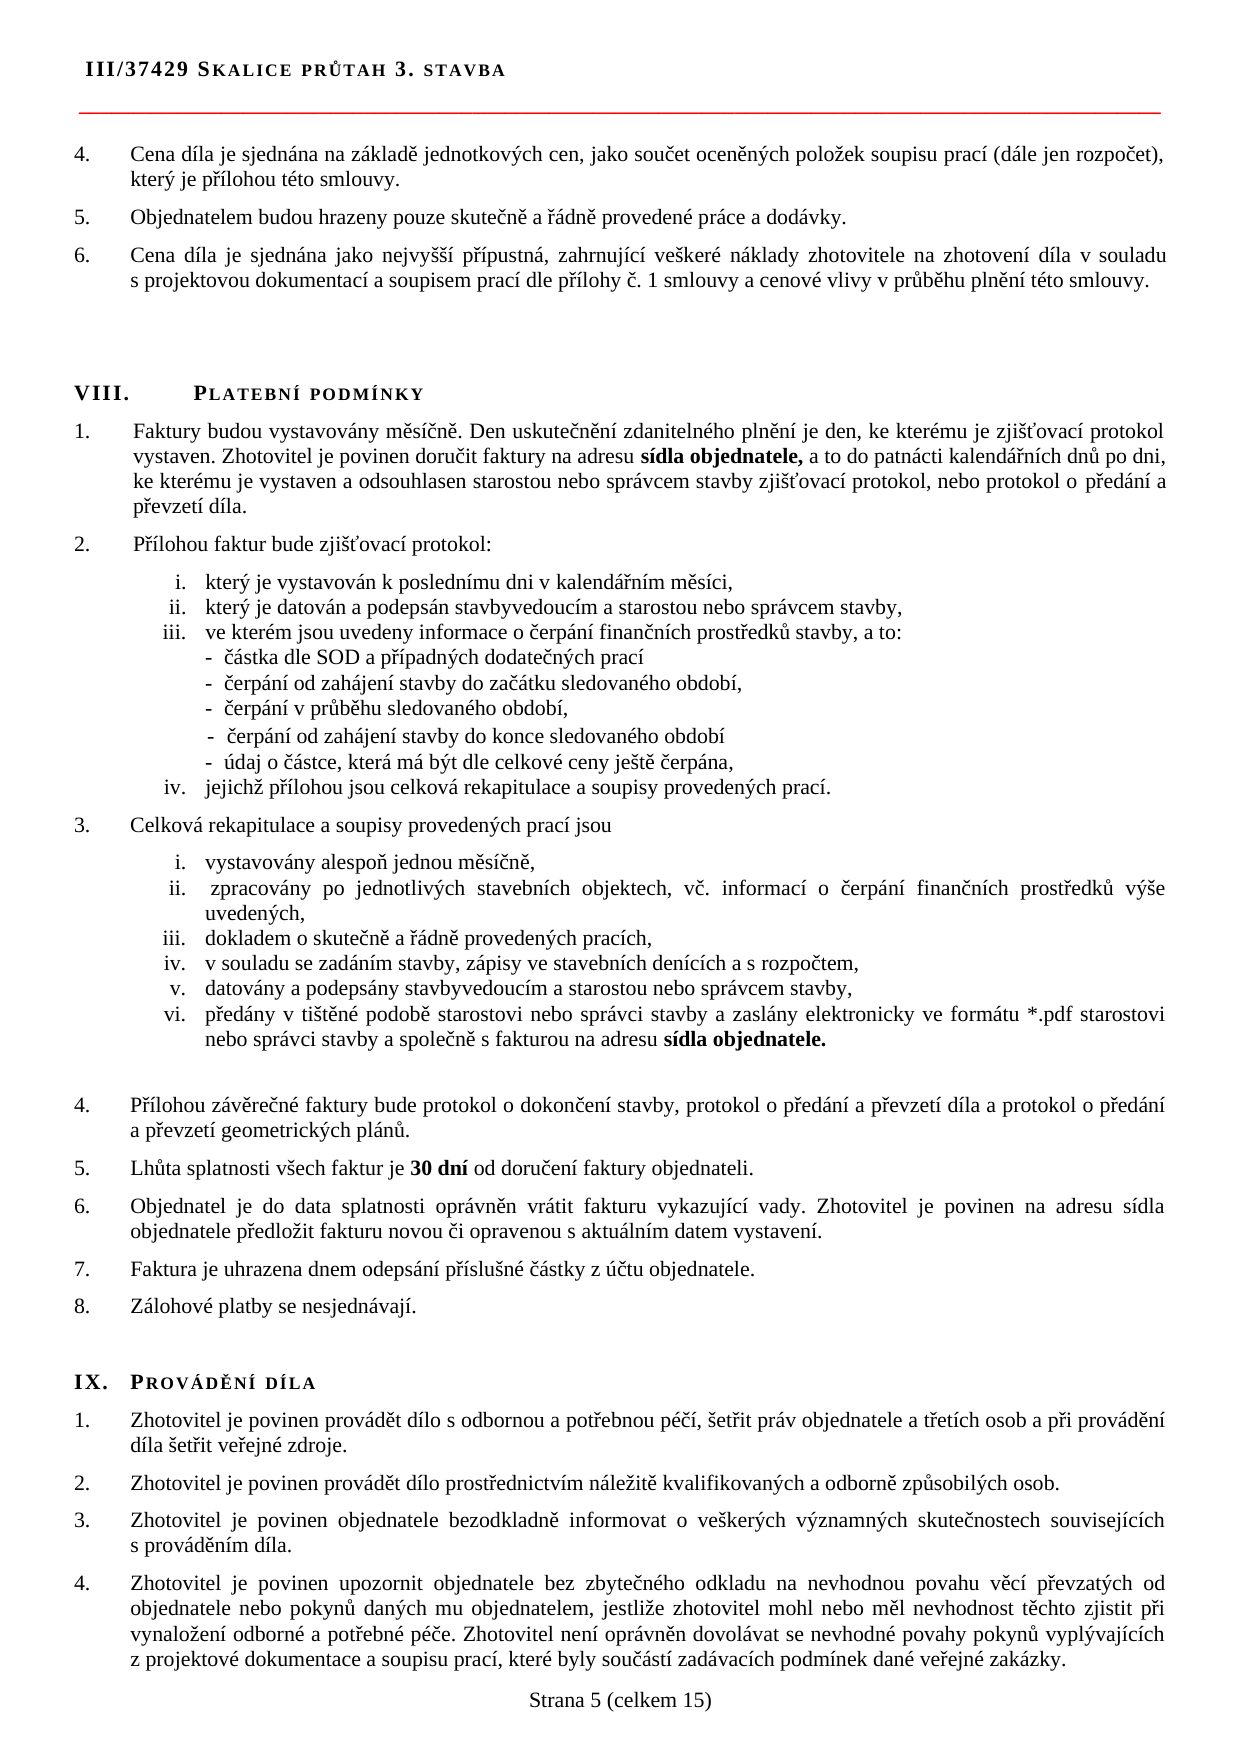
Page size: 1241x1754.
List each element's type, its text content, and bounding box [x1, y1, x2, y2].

list Faktury budou vystavovány měsíčně. Den uskutečnění zdanitelného plnění je den, ke kterému je zjišťovací protokol vystaven. Zhotovitel je povinen doručit faktury na adresu sídla objednatele, a to do patnácti kalendářních dnů po dni, ke kterému je vystaven a odsouhlasen starostou nebo správcem stavby zjišťovací protokol, nebo protokol o předání a převzetí díla. [74, 418, 1167, 518]
list Platební podmínky [74, 380, 1167, 405]
list ve kterém jsou uvedeny informace o čerpání finančních prostředků stavby, a to: [186, 619, 1167, 644]
list vystavovány alespoň jednou měsíčně, [186, 849, 1167, 874]
list údaj o částce, která má být dle celkové ceny ještě čerpána, [205, 749, 1167, 774]
list částka dle SOD a případných dodatečných prací [205, 644, 1167, 669]
list Faktura je uhrazena dnem odepsání příslušné částky z účtu objednatele. [74, 1256, 1167, 1281]
list Lhůta splatnosti všech faktur je 30 dní od doručení faktury objednateli. [74, 1155, 1167, 1180]
list Zhotovitel je povinen provádět dílo prostřednictvím náležitě kvalifikovaných a odborně způsobilých osob. [74, 1469, 1167, 1495]
list Zhotovitel je povinen provádět dílo s odbornou a potřebnou péčí, šetřit práv objednatele a třetích osob a při provádění díla šetřit veřejné zdroje. [74, 1407, 1167, 1457]
list Provádění díla [74, 1369, 1167, 1394]
list jejichž přílohou jsou celková rekapitulace a soupisy provedených prací. [186, 774, 1167, 799]
list čerpání v průběhu sledovaného období, [205, 695, 1167, 720]
list Zhotovitel je povinen upozornit objednatele bez zbytečného odkladu na nevhodnou povahu věcí převzatých od objednatele nebo pokynů daných mu objednatelem, jestliže zhotovitel mohl nebo měl nevhodnost těchto zjistit při vynaložení odborné a potřebné péče. Zhotovitel není oprávněn dovolávat se nevhodné povahy pokynů vyplývajících z projektové dokumentace a soupisu prací, které byly součástí zadávacích podmínek dané veřejné zakázky. [74, 1570, 1167, 1671]
list datovány a podepsány stavbyvedoucím a starostou nebo správcem stavby, [186, 975, 1167, 1001]
list dokladem o skutečně a řádně provedených pracích, [186, 925, 1167, 950]
list Celková rekapitulace a soupisy provedených prací jsou [74, 812, 1167, 837]
list Cena díla je sjednána jako nejvyšší přípustná, zahrnující veškeré náklady zhotovitele na zhotovení díla v souladu s projektovou dokumentací a soupisem prací dle přílohy č. 1 smlouvy a cenové vlivy v průběhu plnění této smlouvy. [74, 242, 1167, 292]
list Zhotovitel je povinen objednatele bezodkladně informovat o veškerých významných skutečnostech souvisejících s prováděním díla. [74, 1507, 1167, 1558]
list Přílohou závěrečné faktury bude protokol o dokončení stavby, protokol o předání a převzetí díla a protokol o předání a převzetí geometrických plánů. [74, 1092, 1167, 1143]
list Přílohou faktur bude zjišťovací protokol: [74, 531, 1167, 556]
list Objednatel je do data splatnosti oprávněn vrátit fakturu vykazující vady. Zhotovitel je povinen na adresu sídla objednatele předložit fakturu novou či opravenou s aktuálním datem vystavení. [74, 1193, 1167, 1243]
list v souladu se zadáním stavby, zápisy ve stavebních denících a s rozpočtem, [186, 950, 1167, 975]
list Objednatelem budou hrazeny pouze skutečně a řádně provedené práce a dodávky. [74, 204, 1167, 229]
list čerpání od zahájení stavby do začátku sledovaného období, [205, 669, 1167, 695]
text - čerpání od zahájení stavby do konce sledovaného období [207, 720, 1167, 749]
list zpracovány po jednotlivých stavebních objektech, vč. informací o čerpání finančních prostředků výše uvedených, [186, 874, 1167, 925]
list který je datován a podepsán stavbyvedoucím a starostou nebo správcem stavby, [186, 594, 1167, 619]
list Cena díla je sjednána na základě jednotkových cen, jako součet oceněných položek soupisu prací (dále jen rozpočet), který je přílohou této smlouvy. [74, 141, 1167, 191]
list Zálohové platby se nesjednávají. [74, 1293, 1167, 1319]
list který je vystavován k poslednímu dni v kalendářním měsíci, [186, 569, 1167, 594]
list předány v tištěné podobě starostovi nebo správci stavby a zaslány elektronicky ve formátu *.pdf starostovi nebo správci stavby a společně s fakturou na adresu sídla objednatele. [186, 1001, 1167, 1051]
